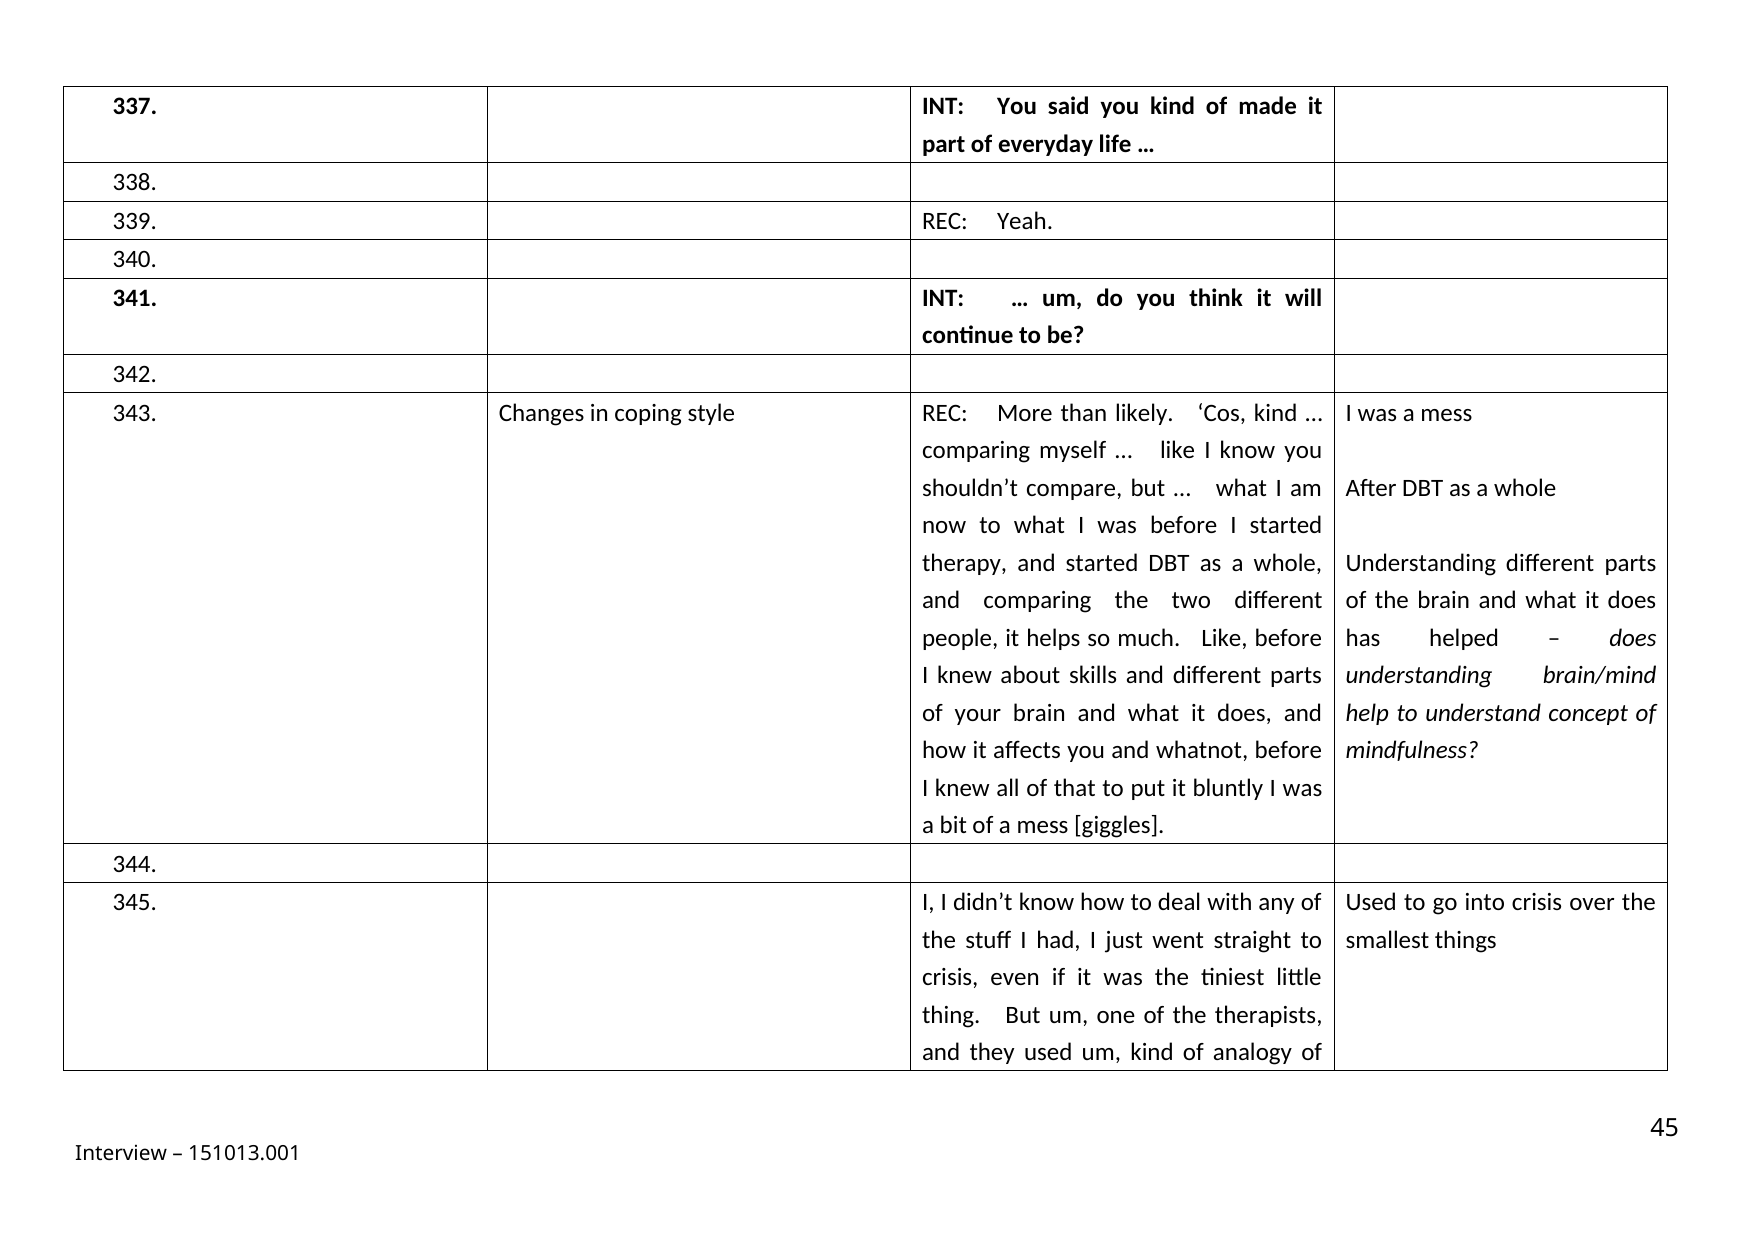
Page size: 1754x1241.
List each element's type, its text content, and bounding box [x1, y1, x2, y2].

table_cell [1335, 883, 1667, 1070]
table_cell [1335, 355, 1667, 392]
table_cell REC: More than likely. ‘Cos, kind … comparing myself … like I know you shouldn’t compare, but … what I am now to what I was before I started therapy, and started DBT as a whole, and comparing the two different people, it helps so much. Like, before I knew about skills and different parts of your brain and what it does, and how it affects you and whatnot, before I knew all of that to put it bluntly I was a bit of a mess [giggles]. [911, 393, 1334, 843]
table_cell [64, 844, 487, 882]
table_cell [911, 883, 1334, 1070]
table_cell [488, 163, 910, 201]
table_cell [488, 240, 910, 278]
table_cell [488, 279, 910, 354]
table_cell [488, 844, 910, 882]
table_cell [488, 883, 910, 1070]
table_cell [1335, 163, 1667, 201]
table_cell [64, 883, 487, 1070]
table_cell [1335, 87, 1667, 162]
table_cell [911, 163, 1334, 201]
table_cell Changes in coping style [488, 393, 910, 843]
table_cell [1335, 844, 1667, 882]
table_cell [911, 355, 1334, 392]
table_cell [64, 163, 487, 201]
table_cell [488, 355, 910, 392]
table_cell [1335, 202, 1667, 239]
table_cell [911, 240, 1334, 278]
table_cell [64, 393, 487, 843]
table_cell [1335, 279, 1667, 354]
table_cell [64, 202, 487, 239]
table_cell I was a mess After DBT as a whole Understanding different parts of the brain and what it does has helped – does understanding brain/mind help to understand concept of mindfulness? [1335, 393, 1667, 843]
table_cell [488, 87, 910, 162]
table_cell INT: … um, do you think it will continue to be? [911, 279, 1334, 354]
table_cell [64, 279, 487, 354]
table_cell [1335, 240, 1667, 278]
table_cell [64, 355, 487, 392]
table_cell REC: Yeah. [911, 202, 1334, 239]
table_cell [488, 202, 910, 239]
table_cell [64, 240, 487, 278]
table_cell [64, 87, 487, 162]
table_cell INT: You said you kind of made it part of everyday life … [911, 87, 1334, 162]
table_cell [911, 844, 1334, 882]
